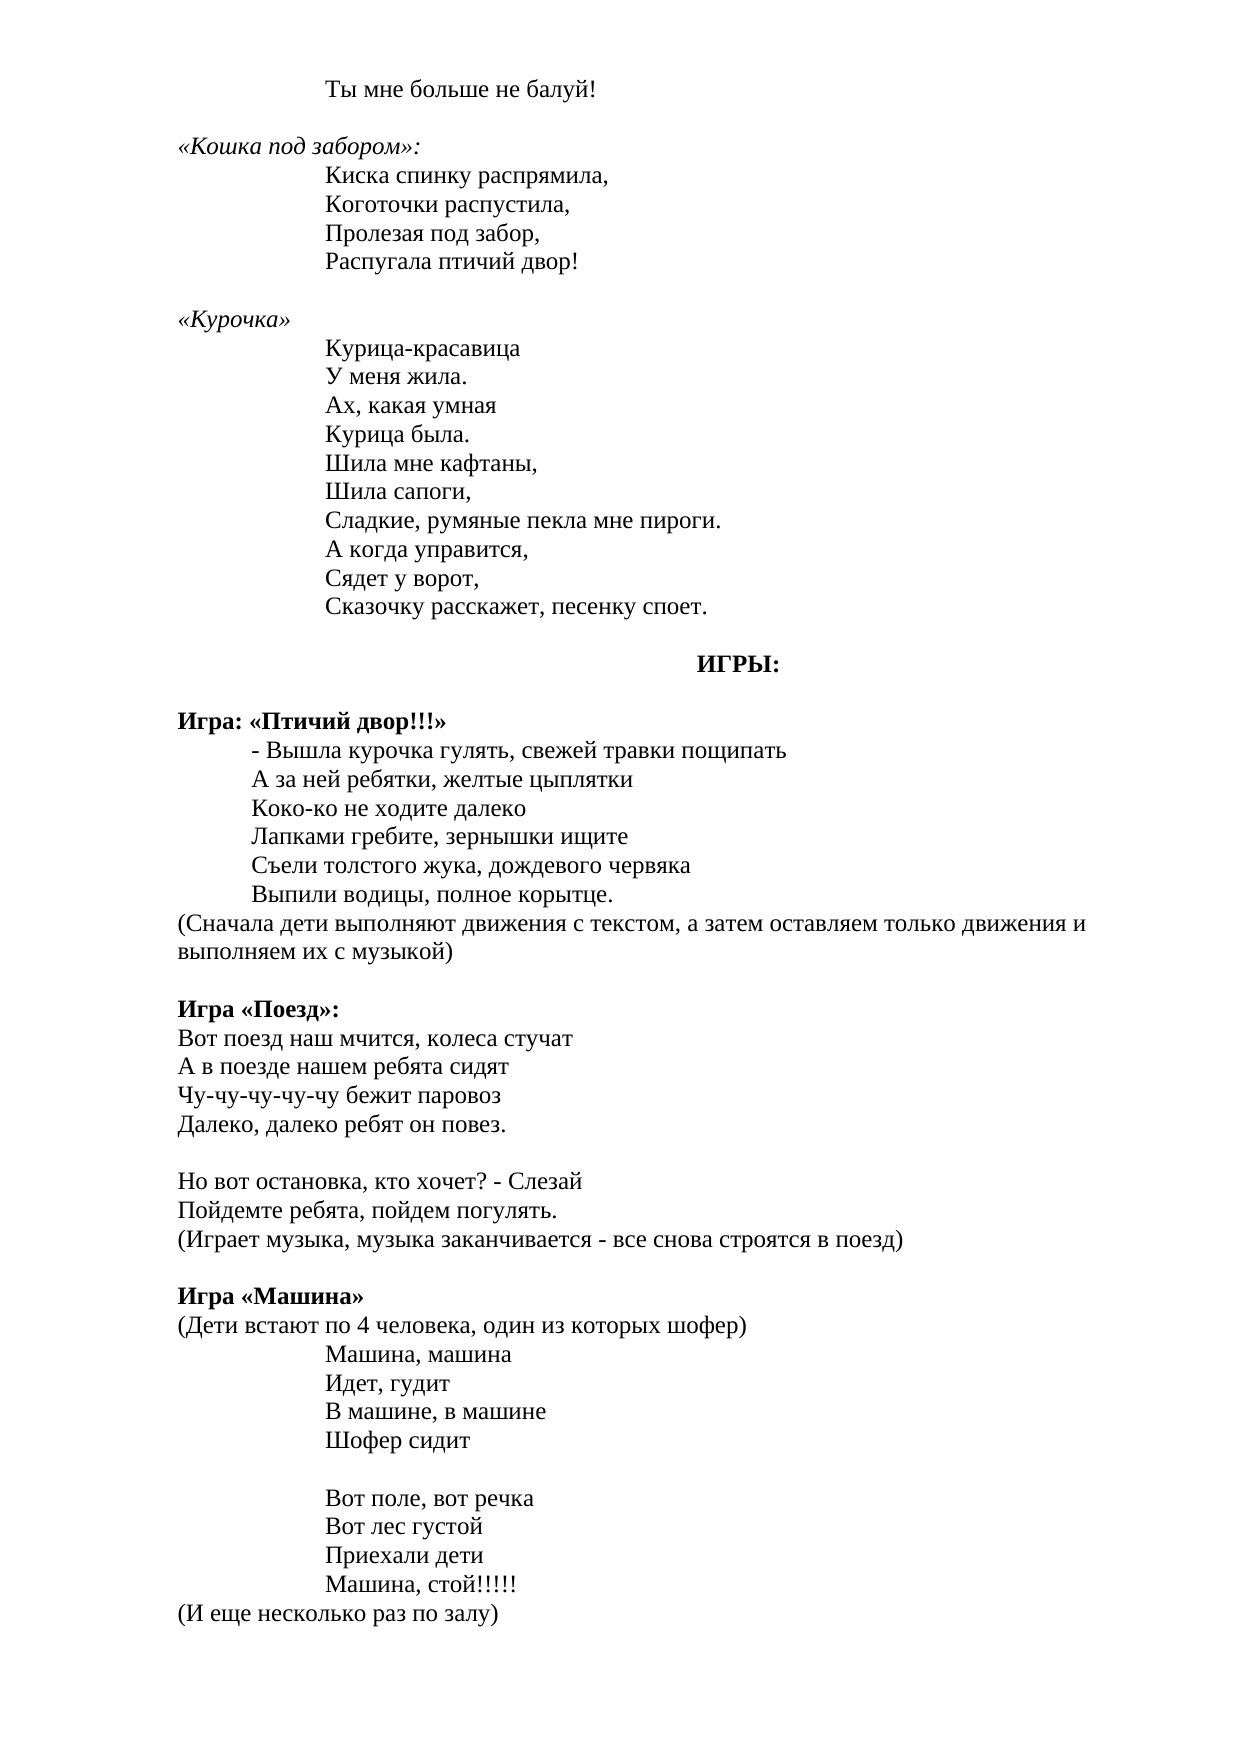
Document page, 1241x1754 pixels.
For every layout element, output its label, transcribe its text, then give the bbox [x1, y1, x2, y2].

text Выпили водицы, полное корытце. [177, 879, 1152, 908]
text (Дети встают по 4 человека, один из которых шофер) [177, 1310, 1152, 1339]
text Ты мне больше не балуй! [325, 74, 1152, 103]
text У меня жила. [325, 361, 1152, 390]
text Игра «Машина» [177, 1281, 1152, 1310]
text (Сначала дети выполняют движения с текстом, а затем оставляем только движения и выполняем их с музыкой) [177, 908, 1152, 965]
text «Курочка» [177, 304, 1152, 333]
text Игра: «Птичий двор!!!» [177, 706, 1152, 735]
text Шофер сидит [177, 1425, 1152, 1454]
text Киска спинку распрямила, [325, 160, 1152, 189]
text Коготочки распустила, [325, 189, 1152, 218]
text Вот поезд наш мчится, колеса стучат [177, 1023, 1152, 1051]
text Вот лес густой [177, 1511, 1152, 1540]
text Шила мне кафтаны, [325, 448, 1152, 476]
text Приехали дети [177, 1540, 1152, 1569]
text Сказочку расскажет, песенку споет. [325, 591, 1152, 620]
text Идет, гудит [177, 1368, 1152, 1396]
text - Вышла курочка гулять, свежей травки пощипать [177, 735, 1152, 764]
text Чу-чу-чу-чу-чу бежит паровоз [177, 1080, 1152, 1109]
text (И еще несколько раз по залу) [177, 1598, 1152, 1626]
text А за ней ребятки, желтые цыплятки [177, 764, 1152, 793]
text (Играет музыка, музыка заканчивается - все снова строятся в поезд) [177, 1224, 1152, 1253]
text Далеко, далеко ребят он повез. [177, 1109, 1152, 1138]
text А когда управится, [325, 534, 1152, 563]
text Но вот остановка, кто хочет? - Слезай [177, 1166, 1152, 1195]
text Курица-красавица [325, 333, 1152, 361]
text Пойдемте ребята, пойдем погулять. [177, 1195, 1152, 1224]
text Курица была. [325, 419, 1152, 448]
text Игра «Поезд»: [177, 994, 1152, 1023]
text Ах, какая умная [325, 390, 1152, 419]
text Распугала птичий двор! [325, 246, 1152, 275]
text Лапками гребите, зернышки ищите [177, 821, 1152, 850]
text Вот поле, вот речка [177, 1483, 1152, 1511]
text Машина, стой!!!!! [177, 1569, 1152, 1598]
text Шила сапоги, [325, 476, 1152, 505]
text Машина, машина [251, 1339, 1152, 1368]
text Коко-ко не ходите далеко [177, 793, 1152, 821]
text Сладкие, румяные пекла мне пироги. [325, 505, 1152, 534]
text «Кошка под забором»: [177, 131, 1152, 160]
text Съели толстого жука, дождевого червяка [177, 850, 1152, 879]
text Пролезая под забор, [325, 218, 1152, 246]
text А в поезде нашем ребята сидят [177, 1051, 1152, 1080]
text ИГРЫ: [325, 649, 1152, 678]
text В машине, в машине [177, 1396, 1152, 1425]
text Сядет у ворот, [325, 563, 1152, 591]
